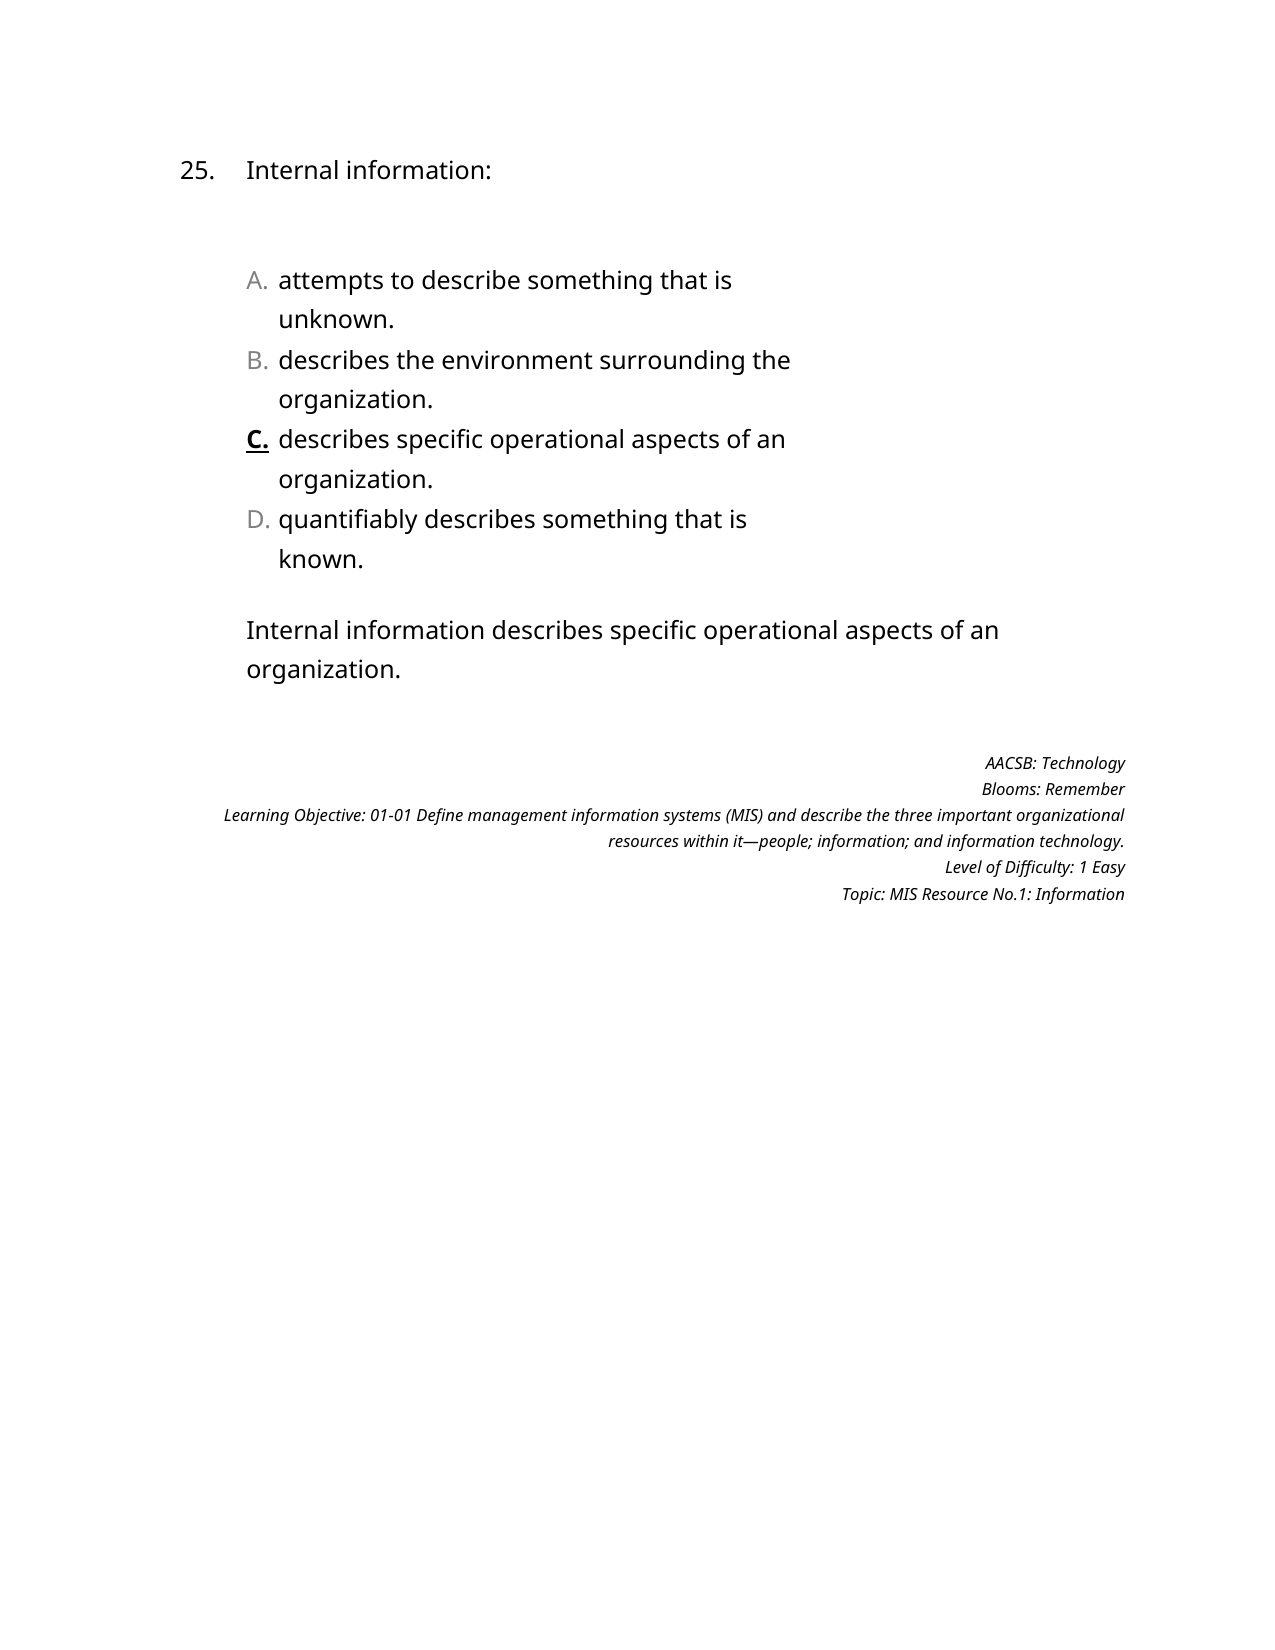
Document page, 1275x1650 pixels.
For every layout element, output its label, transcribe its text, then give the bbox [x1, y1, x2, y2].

table_header 25. [180, 153, 246, 723]
table_header Internal information: Internal information describes specific operational aspects of an organization. [246, 153, 1125, 723]
table_header AACSB: Technology Blooms: Remember Learning Objective: 01-01 Define management information systems (MIS) and describe the three important organizational resources within it—people; information; and information technology. Level of Difficulty: 1 Easy Topic: MIS Resource No.1: Information [180, 752, 1125, 941]
